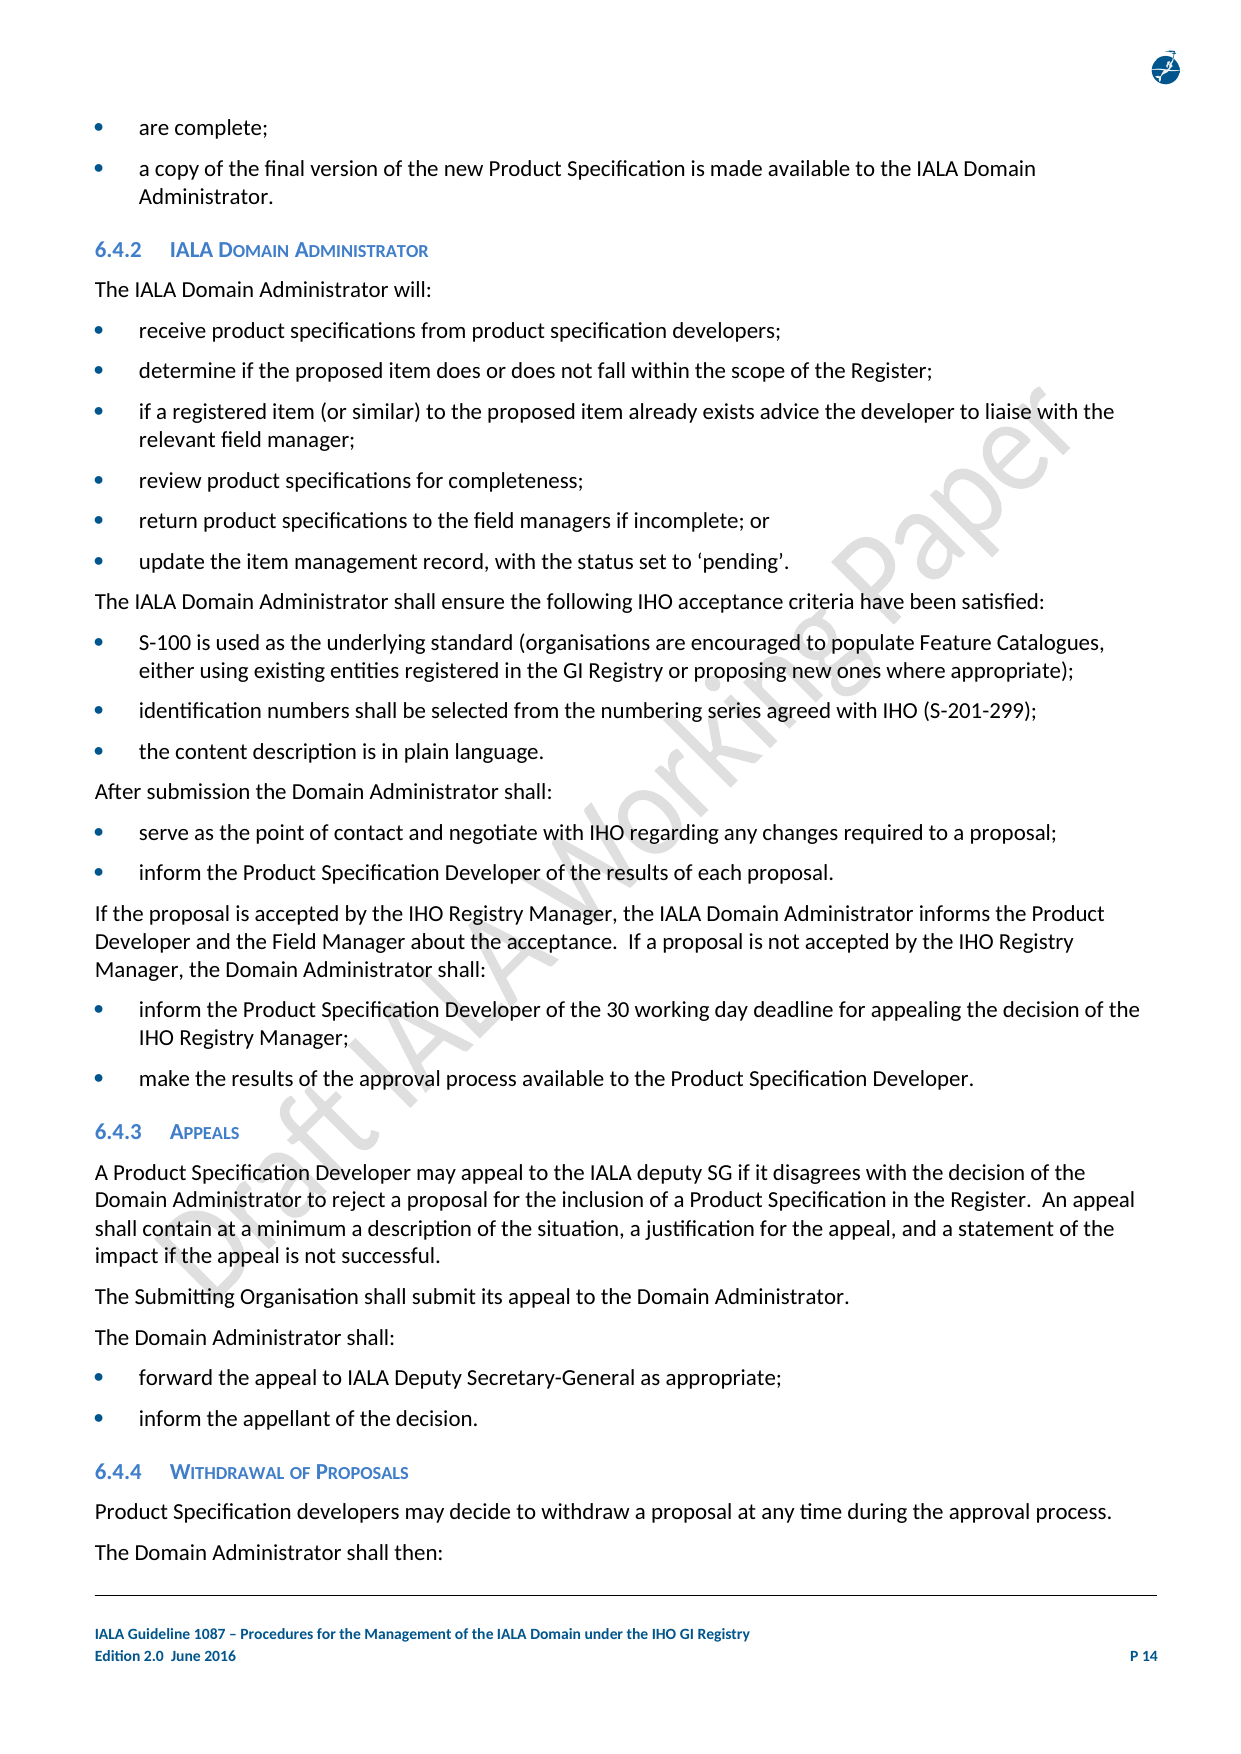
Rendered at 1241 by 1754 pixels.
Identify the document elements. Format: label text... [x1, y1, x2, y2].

picture [1120, 0, 1239, 119]
subtitle IALA Domain Administrator [94, 235, 1157, 263]
text The IALA Domain Administrator will: [94, 276, 1157, 304]
text Product Specification developers may decide to withdraw a proposal at any time during the approval process. [94, 1497, 1157, 1525]
text S-100 is used as the underlying standard (organisations are encouraged to populate Feature Catalogues, either using existing entities registered in the GI Registry or proposing new ones where appropriate); [94, 628, 1157, 684]
subtitle Appeals [94, 1117, 1157, 1145]
text review product specifications for completeness; [94, 466, 1157, 494]
text inform the Product Specification Developer of the results of each proposal. [94, 858, 1157, 886]
text If the proposal is accepted by the IHO Registry Manager, the IALA Domain Administrator informs the Product Developer and the Field Manager about the acceptance. If a proposal is not accepted by the IHO Registry Manager, the Domain Administrator shall: [94, 899, 1157, 983]
text update the item management record, with the status set to ‘pending’. [94, 547, 1157, 575]
text determine if the proposed item does or does not fall within the scope of the Register; [94, 357, 1157, 385]
text A Product Specification Developer may appeal to the IALA deputy SG if it disagrees with the decision of the Domain Administrator to reject a proposal for the inclusion of a Product Specification in the Register. An appeal shall contain at a minimum a description of the situation, a justification for the appeal, and a statement of the impact if the appeal is not successful. [94, 1158, 1157, 1270]
text identification numbers shall be selected from the numbering series agreed with IHO (S-201-299); [94, 696, 1157, 724]
text inform the appellant of the decision. [94, 1404, 1157, 1432]
text serve as the point of contact and negotiate with IHO regarding any changes required to a proposal; [94, 818, 1157, 846]
text The Domain Administrator shall: [94, 1323, 1157, 1351]
text return product specifications to the field managers if incomplete; or [94, 506, 1157, 534]
text make the results of the approval process available to the Product Specification Developer. [94, 1064, 1157, 1092]
text the content description is in plain language. [94, 737, 1157, 765]
text if a registered item (or similar) to the proposed item already exists advice the developer to liaise with the relevant field manager; [94, 397, 1157, 453]
text The IALA Domain Administrator shall ensure the following IHO acceptance criteria have been satisfied: [94, 587, 1157, 615]
text inform the Product Specification Developer of the 30 working day deadline for appealing the decision of the IHO Registry Manager; [94, 996, 1157, 1052]
subtitle Withdrawal of Proposals [94, 1457, 1157, 1485]
text After submission the Domain Administrator shall: [94, 777, 1157, 805]
text forward the appeal to IALA Deputy Secretary-General as appropriate; [94, 1363, 1157, 1391]
text The Domain Administrator shall then: [94, 1538, 1157, 1566]
text receive product specifications from product specification developers; [94, 316, 1157, 344]
text The Submitting Organisation shall submit its appeal to the Domain Administrator. [94, 1282, 1157, 1310]
text are complete; [94, 113, 1157, 142]
text a copy of the final version of the new Product Specification is made available to the IALA Domain Administrator. [94, 154, 1157, 210]
